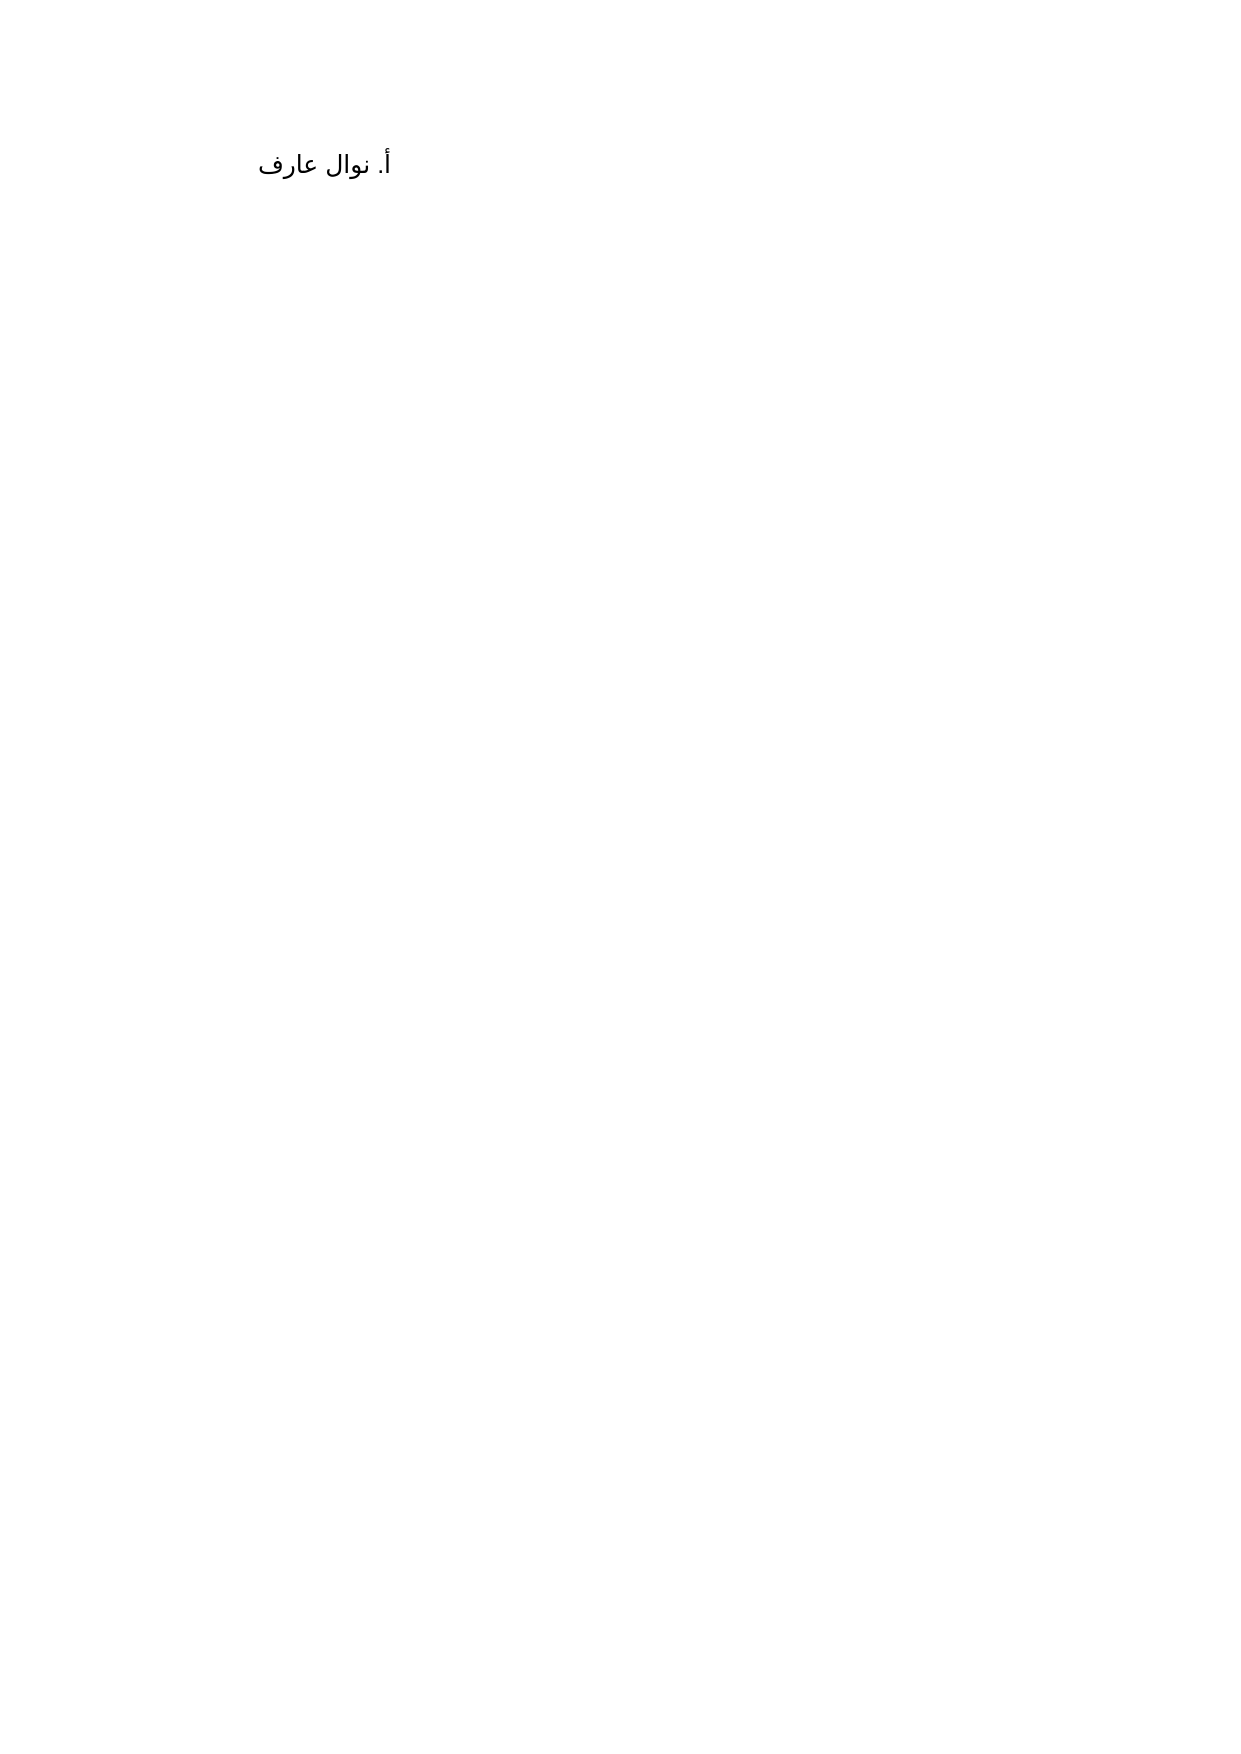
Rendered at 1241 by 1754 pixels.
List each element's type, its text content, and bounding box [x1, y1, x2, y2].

list أ. نوال عارف [187, 150, 398, 206]
